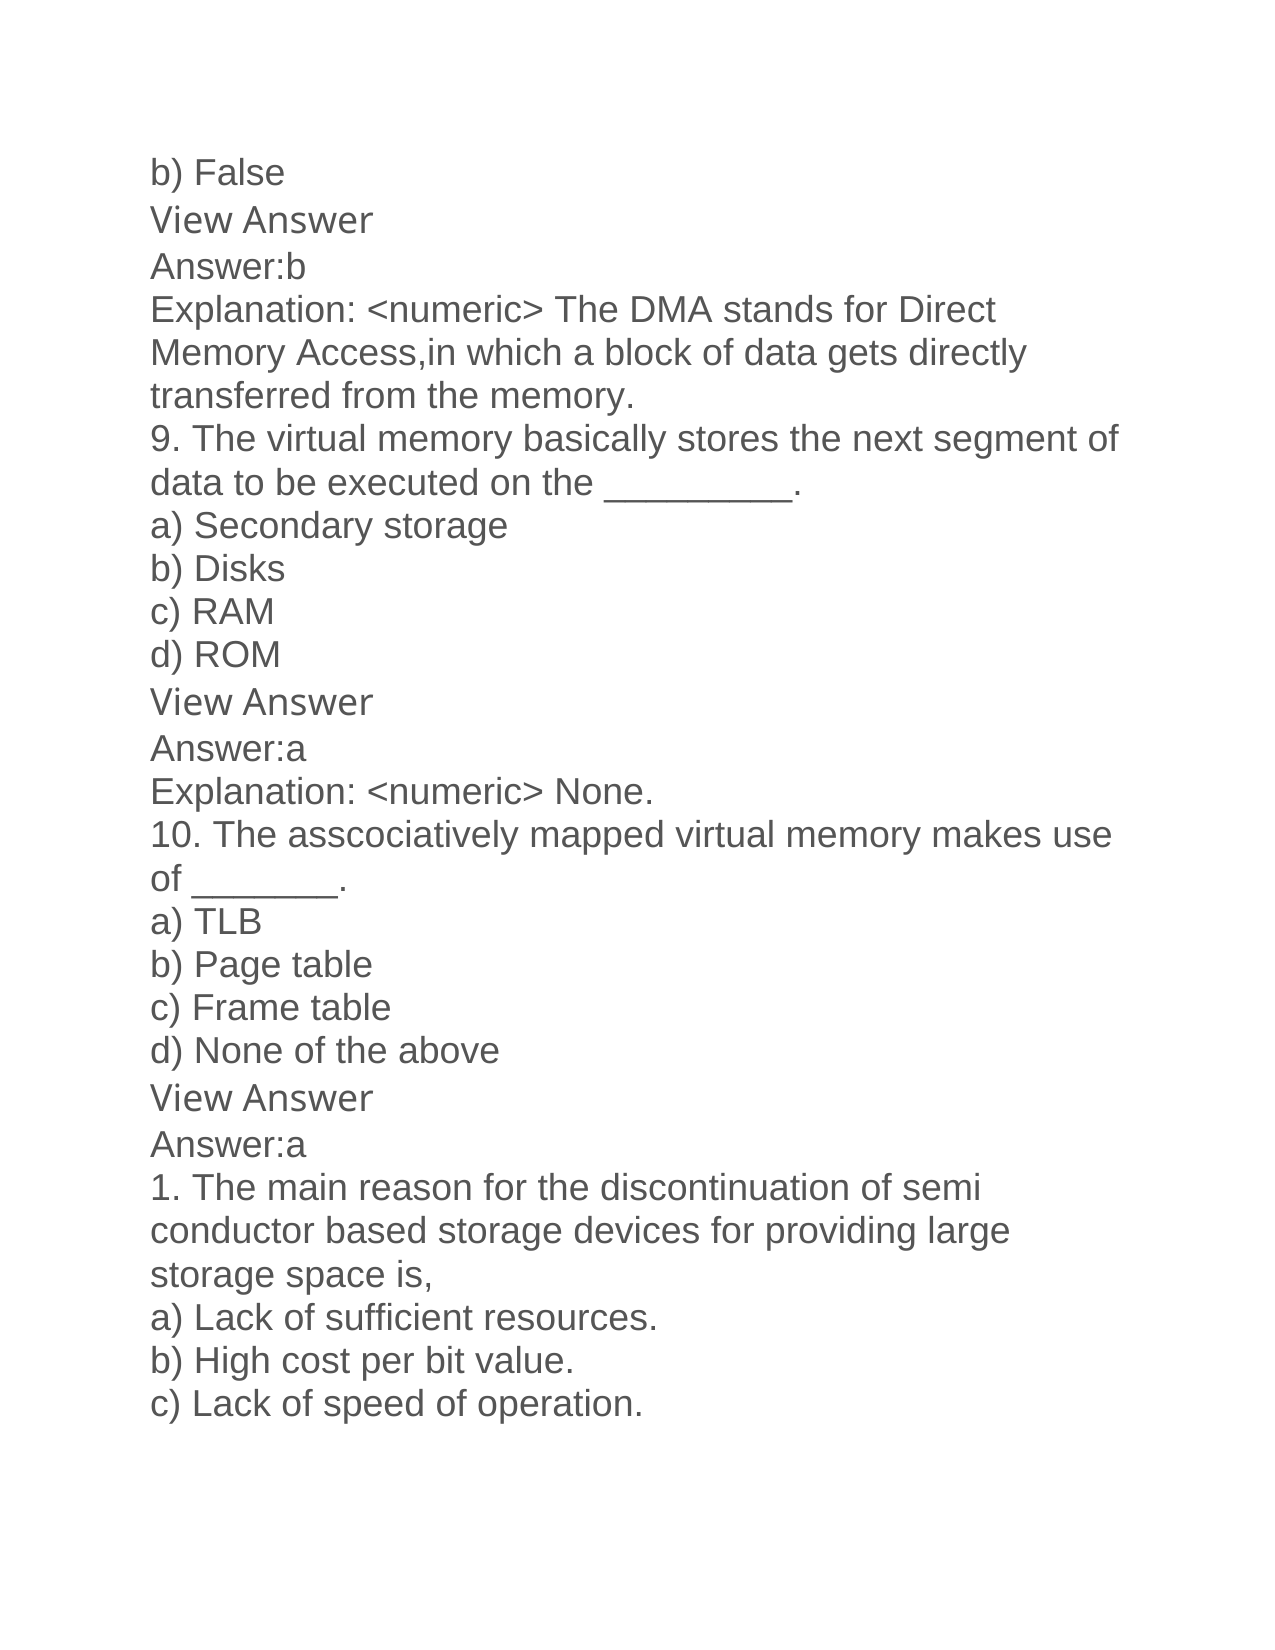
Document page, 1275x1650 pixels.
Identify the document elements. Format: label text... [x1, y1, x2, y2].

text 10. The asscociatively mapped virtual memory makes use of _______. a) TLB b) Page table c) Frame table d) None of the above View Answer [150, 813, 1125, 1122]
text Answer:a Explanation: <numeric> None. [150, 726, 1125, 813]
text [150, 1166, 1125, 1424]
text Answer:b Explanation: <numeric> The DMA stands for Direct Memory Access,in which a block of data gets directly transferred from the memory. [150, 244, 1125, 417]
text 9. The virtual memory basically stores the next segment of data to be executed on the _________. a) Secondary storage b) Disks c) RAM d) ROM View Answer [150, 417, 1125, 726]
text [150, 150, 1125, 244]
text Answer:a [150, 1122, 1125, 1166]
